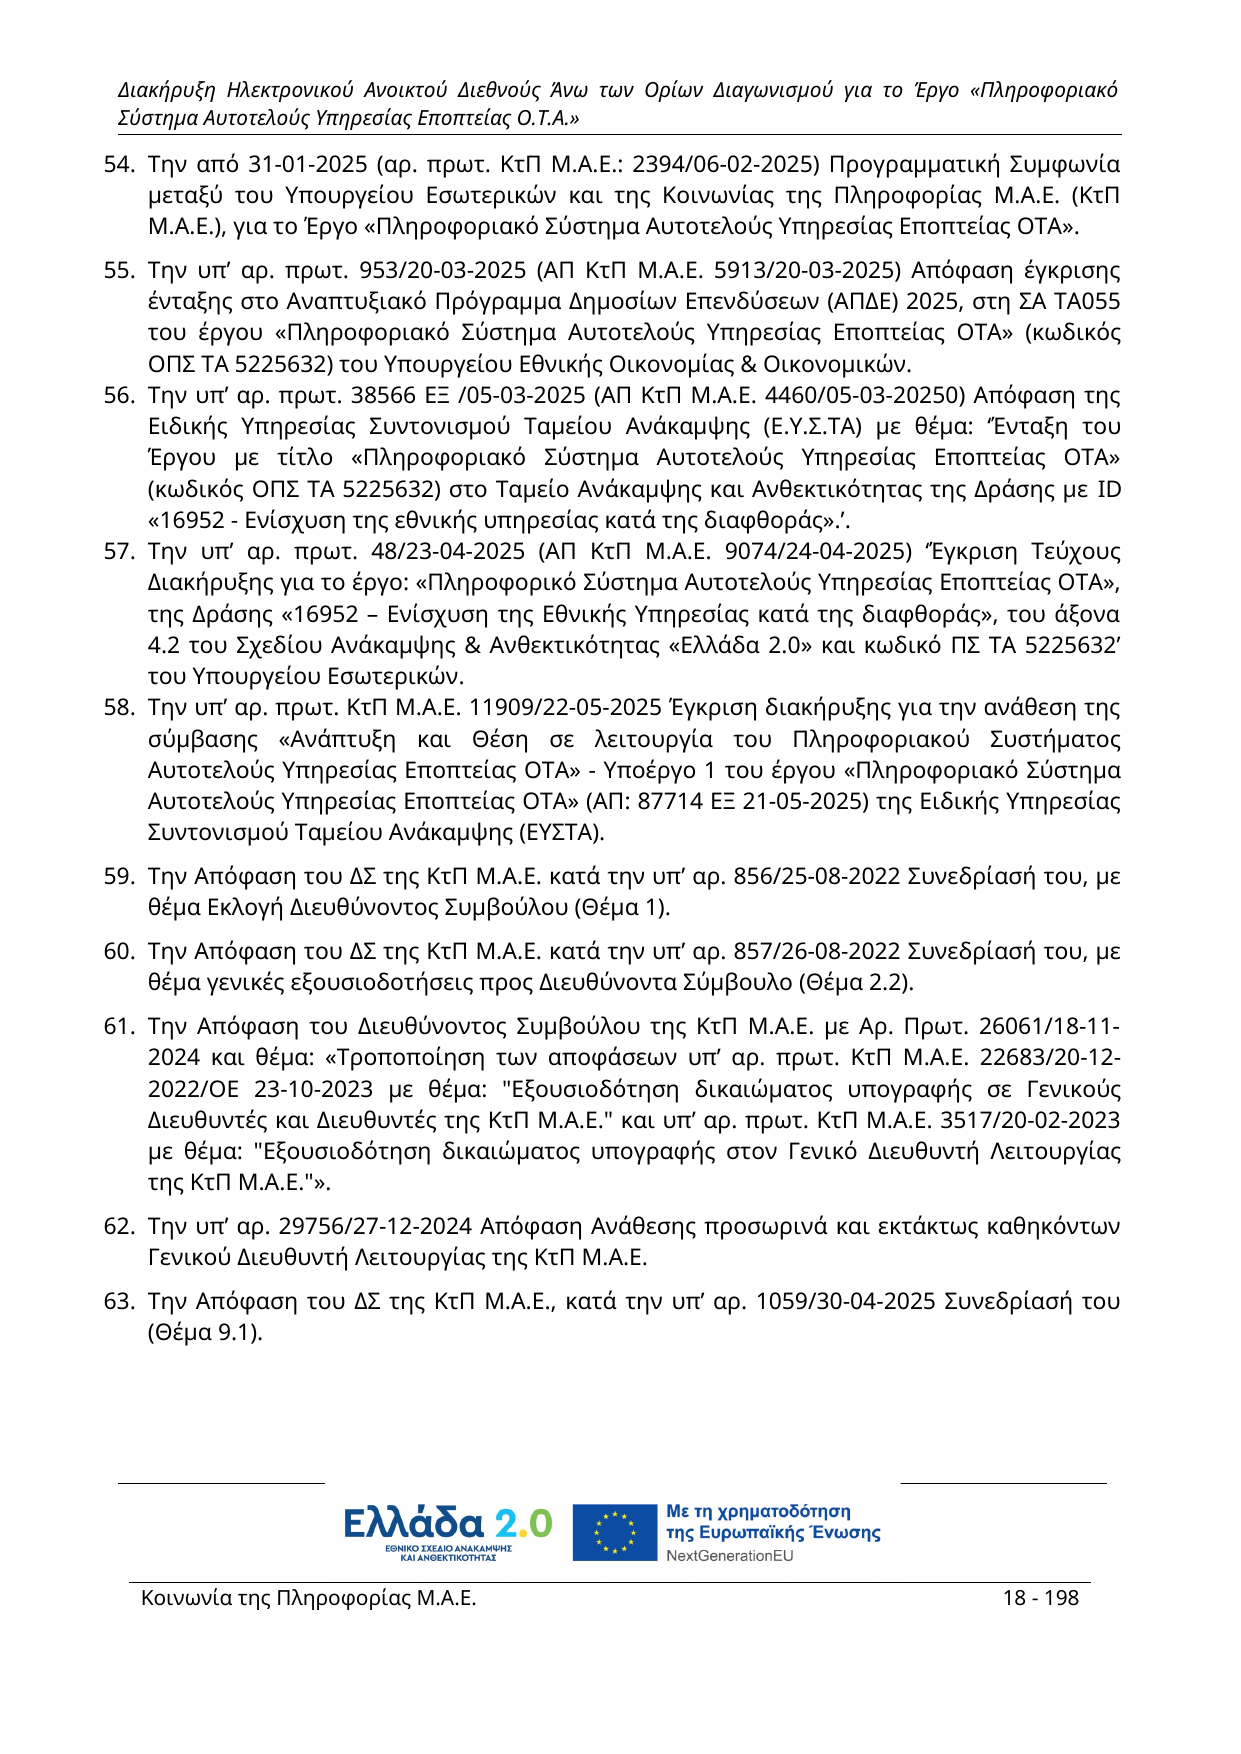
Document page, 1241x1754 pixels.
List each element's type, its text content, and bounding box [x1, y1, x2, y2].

list Την υπ’ αρ. πρωτ. 48/23-04-2025 (ΑΠ ΚτΠ Μ.Α.Ε. 9074/24-04-2025) ‘Έγκριση Τεύχους Διακήρυξης για το έργο: «Πληροφορικό Σύστημα Αυτοτελούς Υπηρεσίας Εποπτείας ΟΤΑ», της Δράσης «16952 – Ενίσχυση της Εθνικής Υπηρεσίας κατά της διαφθοράς», του άξονα 4.2 του Σχεδίου Ανάκαμψης & Ανθεκτικότητας «Ελλάδα 2.0» και κωδικό ΠΣ ΤΑ 5225632’ του Υπουργείου Εσωτερικών. [103, 535, 1122, 691]
list Την Απόφαση του Διευθύνοντος Συμβούλου της ΚτΠ Μ.Α.Ε. με Αρ. Πρωτ. 26061/18-11-2024 και θέμα: «Τροποποίηση των αποφάσεων υπ’ αρ. πρωτ. ΚτΠ Μ.Α.Ε. 22683/20-12-2022/ΟΕ 23-10-2023 με θέμα: "Εξουσιοδότηση δικαιώματος υπογραφής σε Γενικούς Διευθυντές και Διευθυντές της ΚτΠ Μ.Α.Ε." και υπ’ αρ. πρωτ. ΚτΠ Μ.Α.Ε. 3517/20-02-2023 με θέμα: "Εξουσιοδότηση δικαιώματος υπογραφής στον Γενικό Διευθυντή Λειτουργίας της ΚτΠ Μ.Α.Ε."». [103, 1010, 1122, 1197]
list Την Απόφαση του ΔΣ της ΚτΠ Μ.Α.Ε., κατά την υπ’ αρ. 1059/30-04-2025 Συνεδρίασή του (Θέμα 9.1). [103, 1285, 1122, 1347]
list Την υπ’ αρ. πρωτ. 953/20-03-2025 (ΑΠ ΚτΠ Μ.Α.Ε. 5913/20-03-2025) Απόφαση έγκρισης ένταξης στο Αναπτυξιακό Πρόγραμμα Δημοσίων Επενδύσεων (ΑΠΔΕ) 2025, στη ΣΑ ΤΑ055 του έργου «Πληροφοριακό Σύστημα Αυτοτελούς Υπηρεσίας Εποπτείας ΟΤΑ» (κωδικός ΟΠΣ ΤΑ 5225632) του Υπουργείου Εθνικής Οικονομίας & Οικονομικών. [103, 254, 1122, 379]
list Την υπ’ αρ. 29756/27-12-2024 Απόφαση Ανάθεσης προσωρινά και εκτάκτως καθηκόντων Γενικού Διευθυντή Λειτουργίας της ΚτΠ Μ.Α.Ε. [103, 1210, 1122, 1272]
list Την Απόφαση του ΔΣ της ΚτΠ Μ.Α.Ε. κατά την υπ’ αρ. 856/25-08-2022 Συνεδρίασή του, με θέμα Εκλογή Διευθύνοντος Συμβούλου (Θέμα 1). [103, 860, 1122, 922]
list Την υπ’ αρ. πρωτ. 38566 ΕΞ /05-03-2025 (ΑΠ ΚτΠ Μ.Α.Ε. 4460/05-03-20250) Απόφαση της Ειδικής Υπηρεσίας Συντονισμού Ταμείου Ανάκαμψης (Ε.Υ.Σ.ΤΑ) με θέμα: ‘Ένταξη του Έργου με τίτλο «Πληροφοριακό Σύστημα Αυτοτελούς Υπηρεσίας Εποπτείας ΟΤΑ» (κωδικός ΟΠΣ ΤΑ 5225632) στο Ταμείο Ανάκαμψης και Ανθεκτικότητας της Δράσης με ID «16952 - Ενίσχυση της εθνικής υπηρεσίας κατά της διαφθοράς».’. [103, 379, 1122, 535]
picture [324, 1483, 901, 1582]
list Την Απόφαση του ΔΣ της ΚτΠ Μ.Α.Ε. κατά την υπ’ αρ. 857/26-08-2022 Συνεδρίασή του, με θέμα γενικές εξουσιοδοτήσεις προς Διευθύνοντα Σύμβουλο (Θέμα 2.2). [103, 935, 1122, 997]
list Την από 31-01-2025 (αρ. πρωτ. ΚτΠ Μ.Α.Ε.: 2394/06-02-2025) Προγραμματική Συμφωνία μεταξύ του Υπουργείου Εσωτερικών και της Κοινωνίας της Πληροφορίας Μ.Α.Ε. (ΚτΠ Μ.Α.Ε.), για το Έργο «Πληροφοριακό Σύστημα Αυτοτελούς Υπηρεσίας Εποπτείας ΟΤΑ». [103, 147, 1122, 241]
list Την υπ’ αρ. πρωτ. ΚτΠ Μ.Α.Ε. 11909/22-05-2025 Έγκριση διακήρυξης για την ανάθεση της σύμβασης «Ανάπτυξη και Θέση σε λειτουργία του Πληροφοριακού Συστήματος Αυτοτελούς Υπηρεσίας Εποπτείας ΟΤΑ» - Υποέργο 1 του έργου «Πληροφοριακό Σύστημα Αυτοτελούς Υπηρεσίας Εποπτείας ΟΤΑ» (ΑΠ: 87714 ΕΞ 21-05-2025) της Ειδικής Υπηρεσίας Συντονισμού Ταμείου Ανάκαμψης (ΕΥΣΤΑ). [103, 691, 1122, 847]
